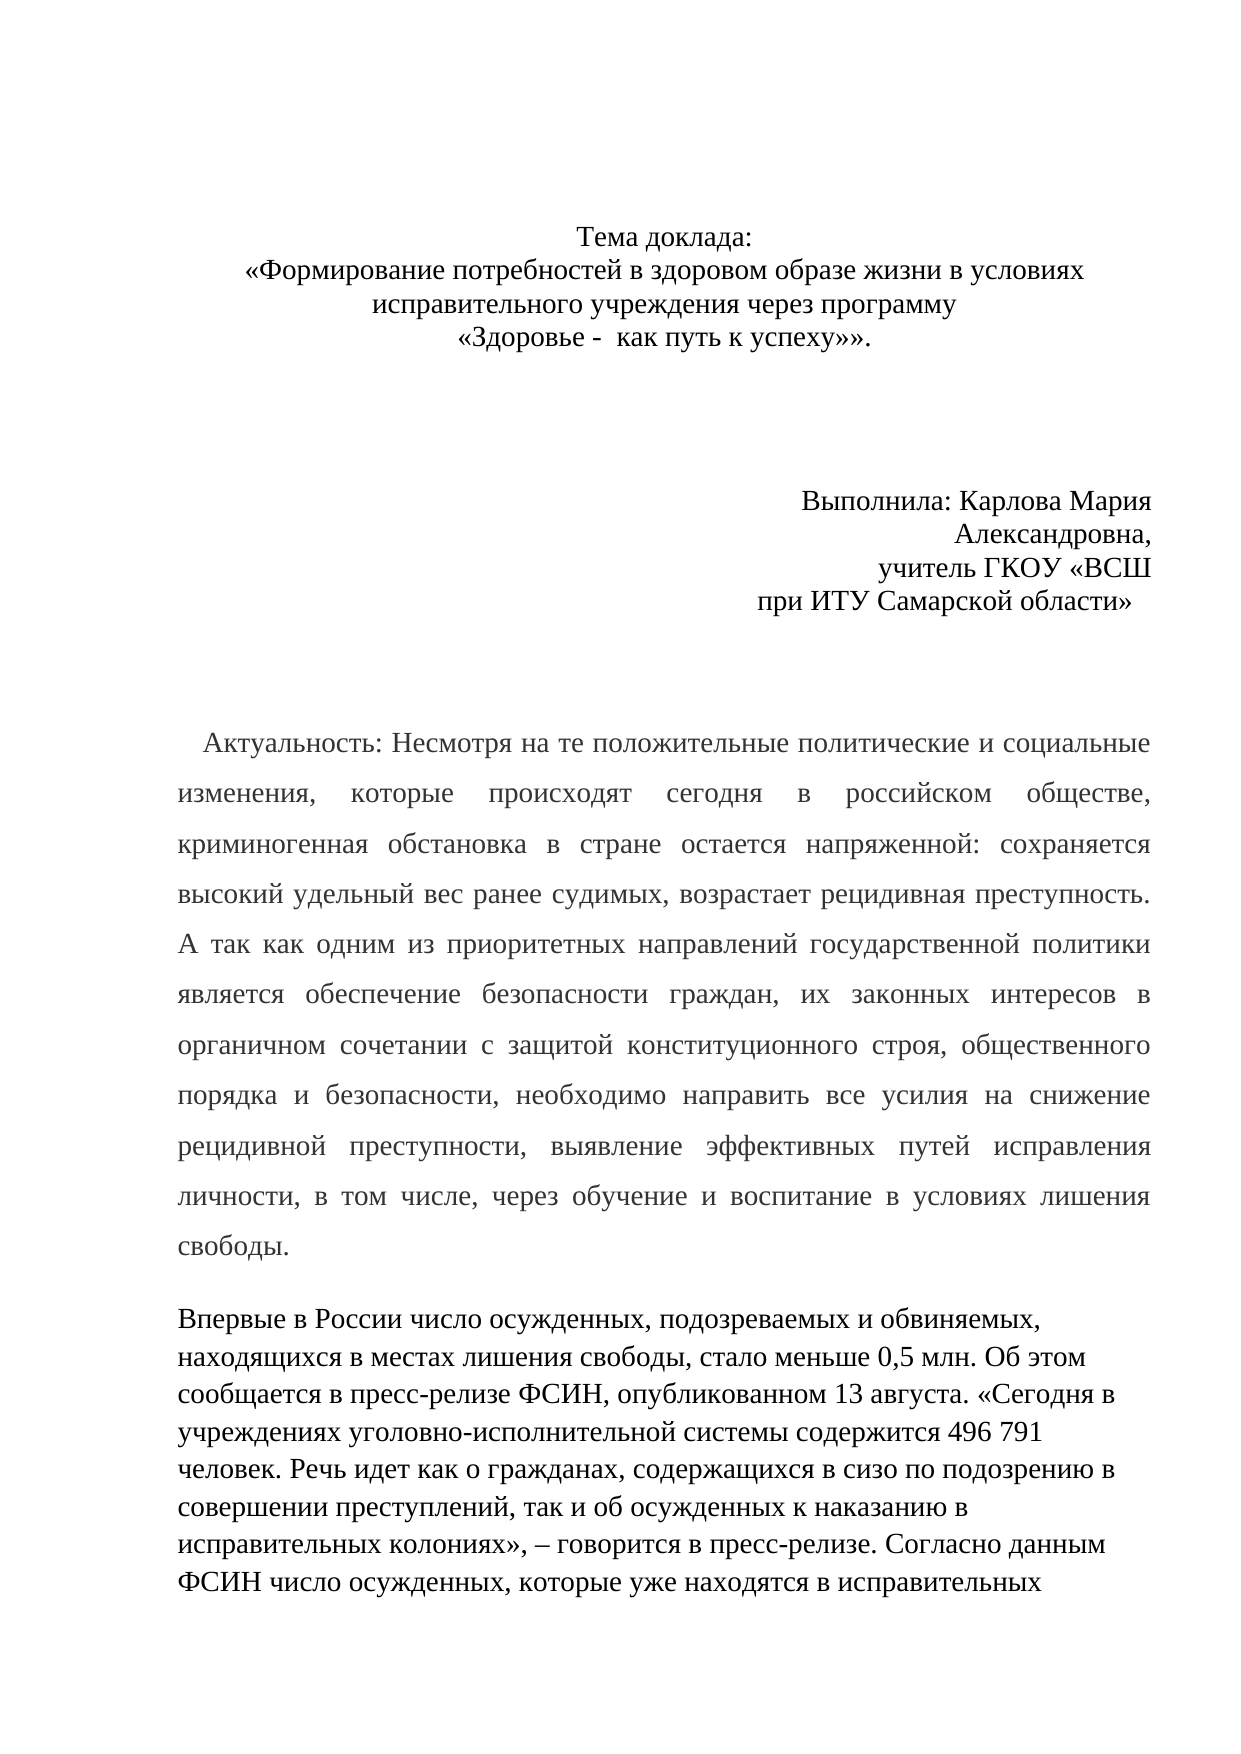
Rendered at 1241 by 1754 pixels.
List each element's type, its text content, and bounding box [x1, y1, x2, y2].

text при ИТУ Самарской области» [738, 583, 1152, 617]
text Актуальность: Несмотря на те положительные политические и социальные изменения, которые происходят сегодня в российском обществе, криминогенная обстановка в стране остается напряженной: сохраняется высокий удельный вес ранее судимых, возрастает рецидивная преступность. А так как одним из приоритетных направлений государственной политики является обеспечение безопасности граждан, их законных интересов в органичном сочетании с защитой конституционного строя, общественного порядка и безопасности, необходимо направить все усилия на снижение рецидивной преступности, выявление эффективных путей исправления личности, в том числе, через обучение и воспитание в условиях лишения свободы. [177, 725, 1152, 1262]
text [177, 1297, 1152, 1597]
text «Формирование потребностей в здоровом образе жизни в условиях исправительного учреждения через программу [177, 252, 1152, 319]
text Выполнила: Карлова Мария [738, 483, 1152, 516]
text «Здоровье - как путь к успеху»». [177, 319, 1152, 353]
text Тема доклада: [177, 219, 1152, 252]
text учитель ГКОУ «ВСШ [738, 550, 1152, 583]
text Александровна, [738, 516, 1152, 550]
